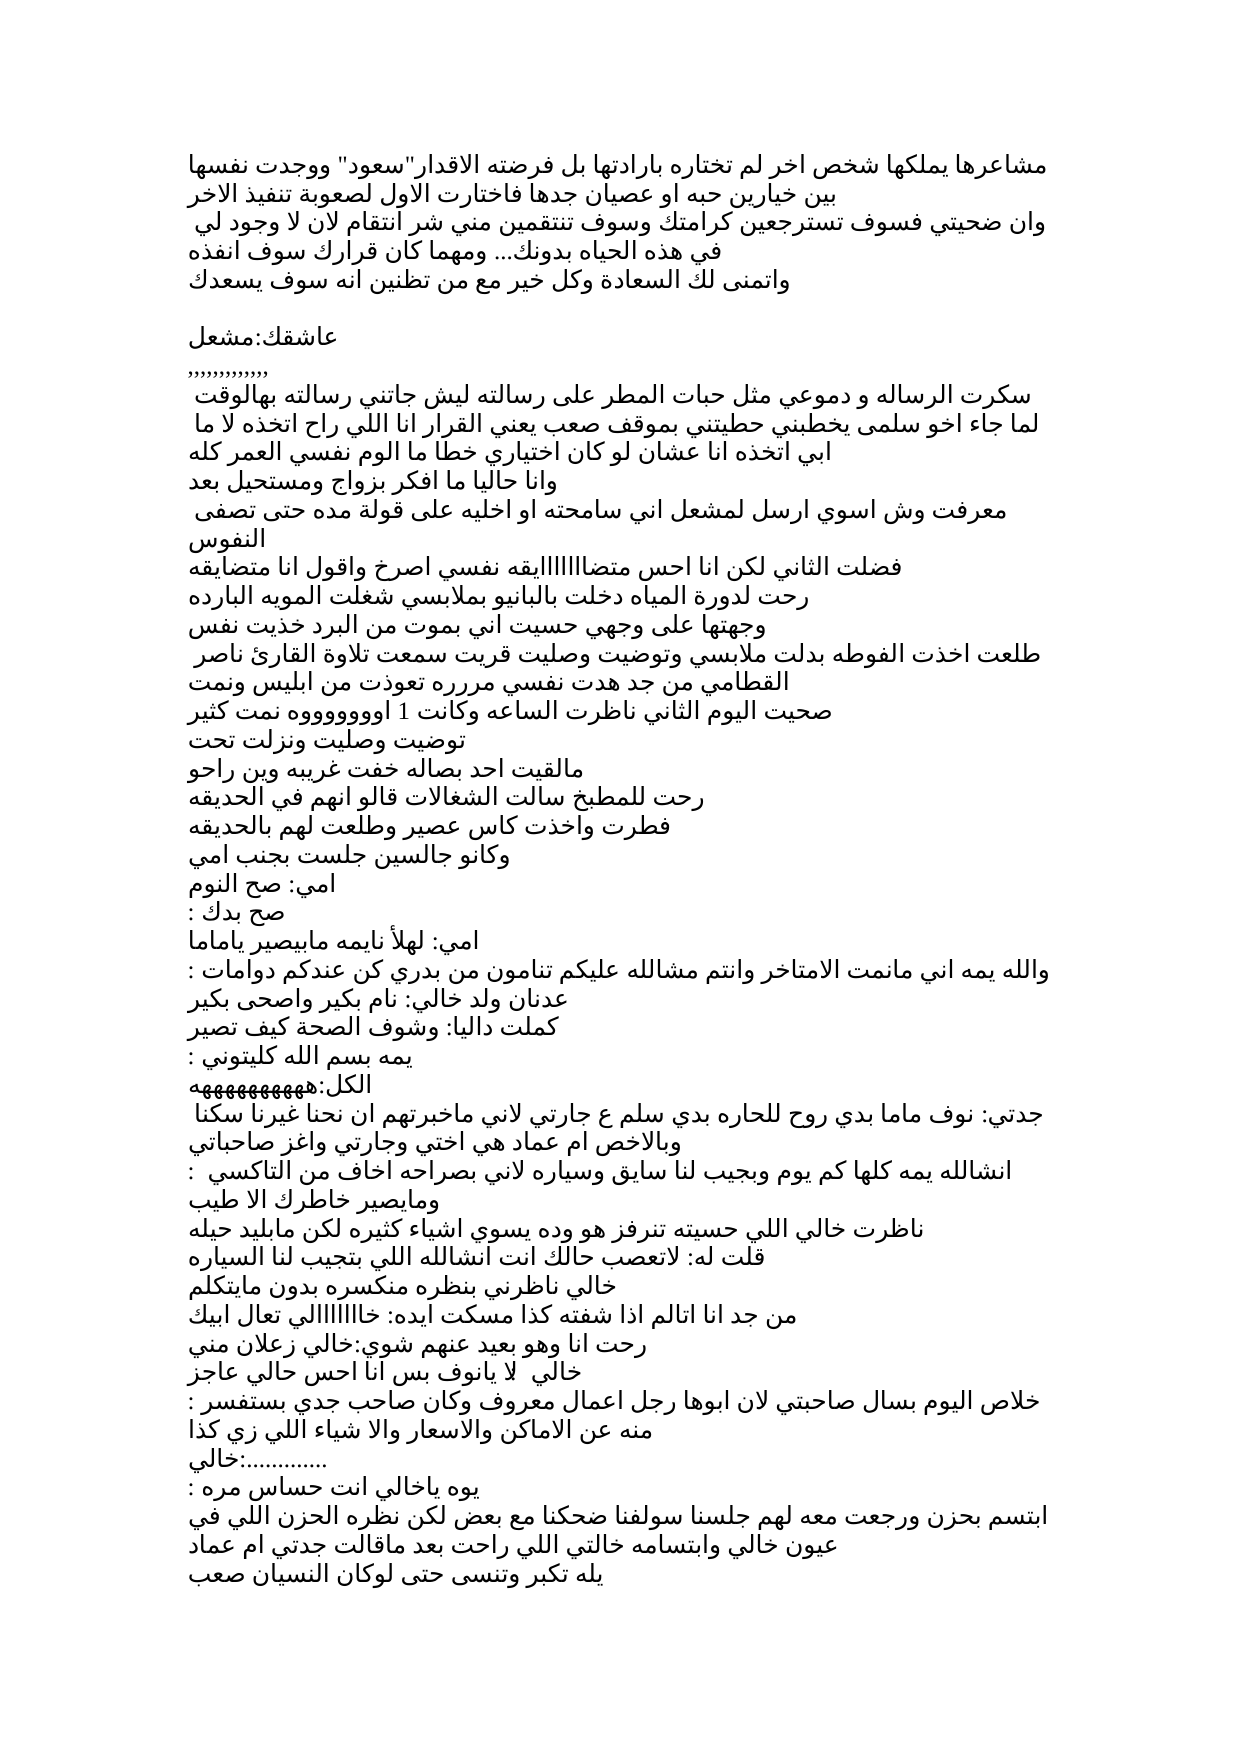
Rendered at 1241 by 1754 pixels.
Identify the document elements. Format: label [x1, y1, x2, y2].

text [187, 150, 1053, 1587]
